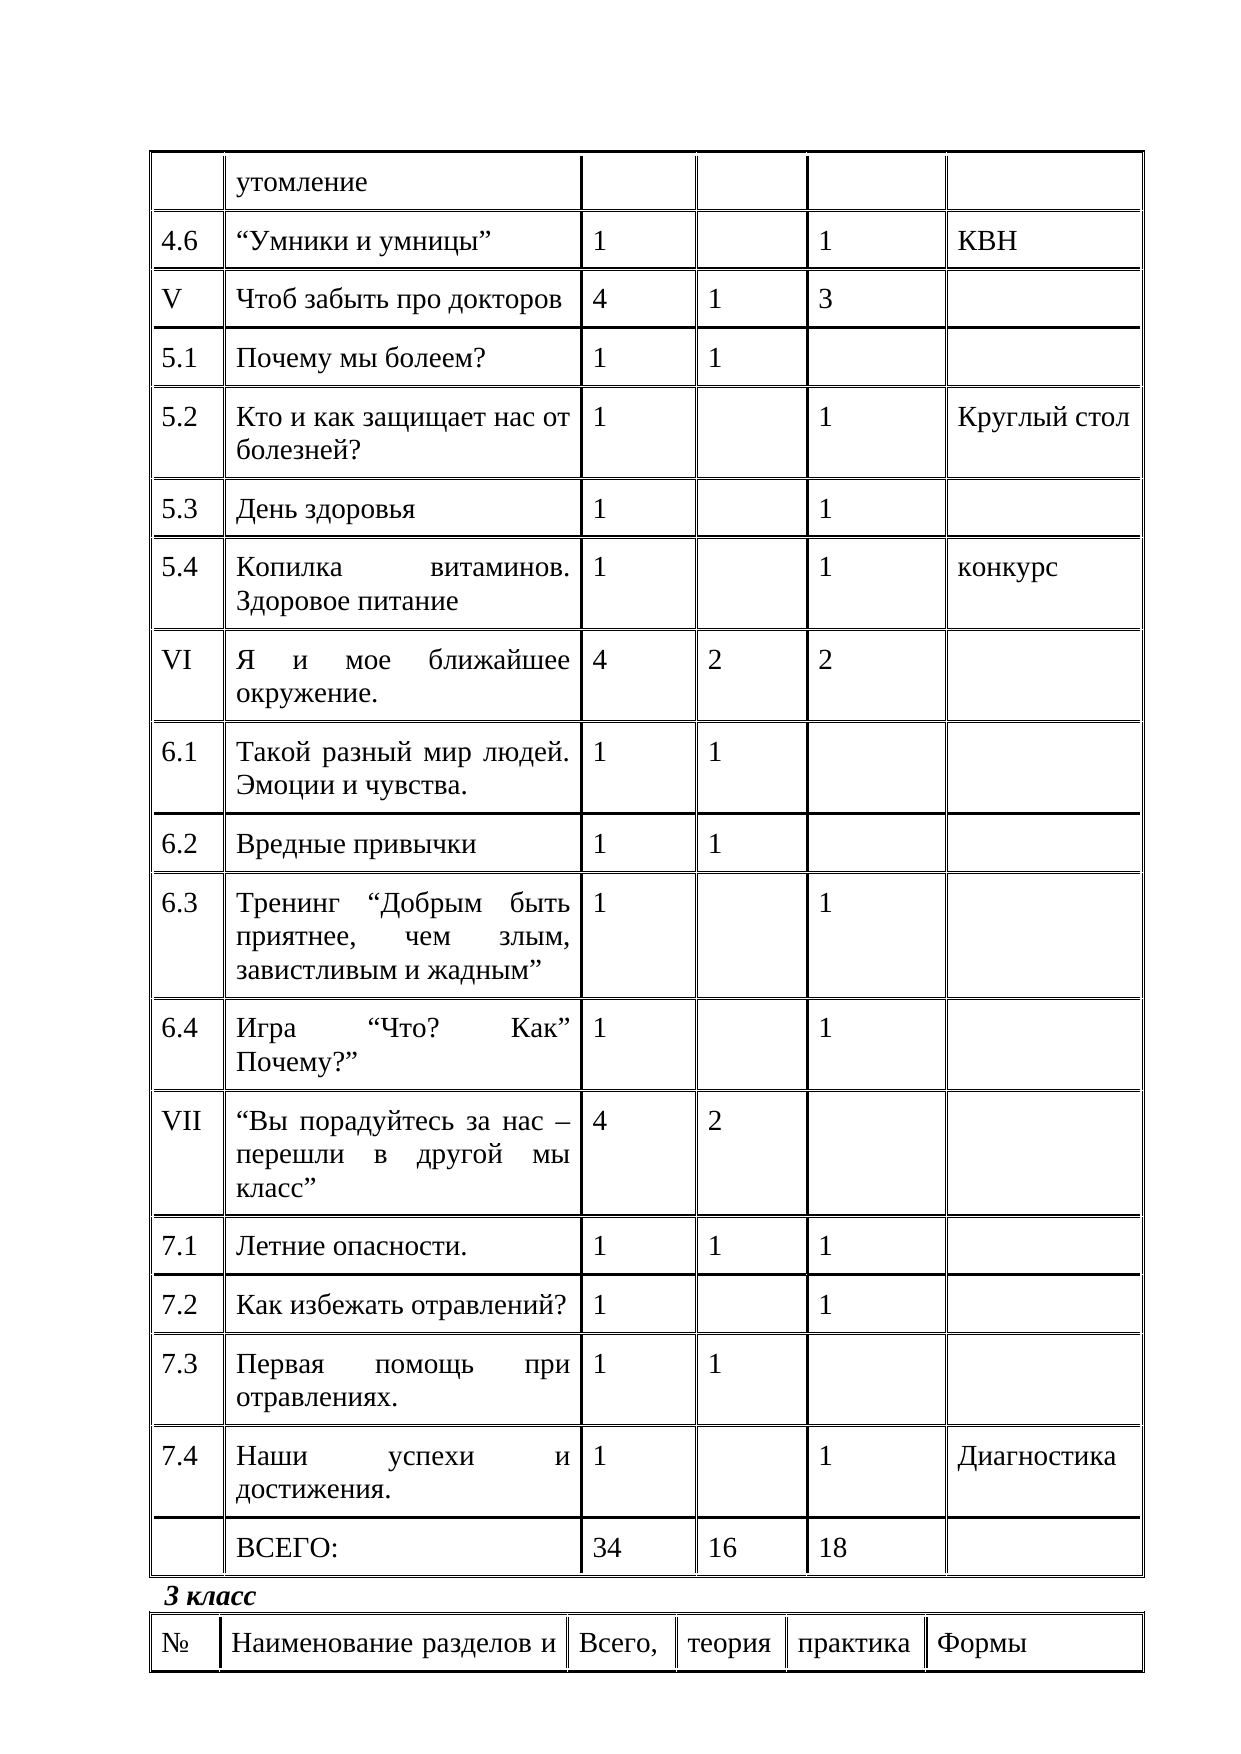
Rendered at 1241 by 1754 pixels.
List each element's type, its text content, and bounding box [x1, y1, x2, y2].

table_cell 1 [809, 212, 945, 267]
table_cell Копилка витаминов. Здоровое питание [226, 539, 580, 628]
table_cell [698, 1000, 806, 1088]
table_cell [948, 267, 1142, 326]
table_cell 1 [698, 815, 806, 871]
table_cell 1 [583, 1218, 695, 1273]
table_header теория [676, 1615, 787, 1670]
table_cell 7.3 [150, 1332, 225, 1424]
table_cell 4 [583, 1092, 695, 1214]
table_cell [948, 996, 1142, 1088]
table_cell 1 [698, 271, 806, 326]
table_cell 2 [809, 631, 945, 720]
table_cell [946, 871, 1143, 996]
table_cell VII [152, 1089, 223, 1214]
table_cell 1 [583, 539, 695, 628]
table_cell Такой разный мир людей. Эмоции и чувства. [226, 723, 580, 812]
table_cell 1 [583, 1276, 695, 1332]
table_cell [948, 326, 1142, 384]
table_cell КВН [946, 209, 1143, 267]
table_cell Первая помощь при отравлениях. [226, 1335, 580, 1424]
table_cell 4 [583, 271, 695, 326]
table_cell Чтоб забыть про докторов [226, 271, 580, 326]
table_cell 1 [698, 723, 806, 812]
table_cell 2 [698, 1092, 806, 1214]
text 3 класс [164, 1578, 1129, 1611]
table_cell [946, 720, 1143, 812]
table_cell Тренинг “Добрым быть приятнее, чем злым, завистливым и жадным” [226, 874, 580, 996]
table_cell 18 [807, 1519, 946, 1574]
table_cell [698, 874, 806, 996]
table_cell [948, 812, 1142, 871]
table_cell [809, 329, 945, 384]
table_cell [948, 1273, 1143, 1332]
table_cell 1 [583, 815, 695, 871]
table_cell 1 [583, 480, 695, 535]
table_cell 1 [583, 212, 695, 267]
table_cell 7.2 [150, 1273, 223, 1332]
table_header Формы контроля [926, 1615, 1142, 1670]
table_cell [698, 212, 806, 267]
table_cell 1 [809, 539, 945, 628]
table_cell [698, 388, 806, 477]
table_cell 5.3 [150, 477, 225, 535]
table_cell День здоровья [226, 480, 580, 535]
table_cell 7.4 [150, 1424, 225, 1516]
table_cell [946, 153, 1142, 209]
table_cell Летние опасности. [226, 1218, 580, 1273]
table_cell 6.4 [152, 996, 223, 1088]
table_cell 34 [581, 1519, 697, 1574]
table_cell [809, 1335, 945, 1424]
table_cell Круглый стол [948, 385, 1142, 477]
table_cell [809, 723, 945, 812]
table_cell Игра “Что? Как” Почему?” [226, 1000, 580, 1088]
table_cell 4.6 [150, 209, 225, 267]
table_cell 4 [583, 631, 695, 720]
table_cell 1 [809, 1218, 945, 1273]
table_cell 2 [698, 631, 806, 720]
table_cell 1 [583, 1427, 695, 1516]
table_cell Диагностика [946, 1424, 1143, 1516]
table_cell VI [150, 628, 225, 720]
table_cell 1 [698, 1218, 806, 1273]
table_cell 1 [698, 1335, 806, 1424]
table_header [220, 1615, 567, 1670]
table_cell [946, 1516, 1142, 1574]
table_header Всего, час [568, 1615, 676, 1670]
table_cell Я и мое ближайшее окружение. [226, 631, 580, 720]
table_cell ВСЕГО: [225, 1519, 581, 1574]
table_cell 4.5 [152, 153, 225, 209]
table_cell 3 [809, 271, 945, 326]
table_cell [809, 1092, 945, 1214]
table_cell [946, 628, 1143, 720]
table_cell [807, 153, 946, 209]
table_cell конкурс [948, 535, 1142, 628]
table_cell 6.2 [152, 812, 223, 871]
table_cell [809, 815, 945, 871]
table_cell 1 [583, 1000, 695, 1088]
table_header № п/п [152, 1613, 220, 1670]
table_cell Кто и как защищает нас от болезней? [226, 388, 580, 477]
table_cell [698, 1427, 806, 1516]
table_cell 1 [809, 1427, 945, 1516]
table_cell 1 [583, 329, 695, 384]
table_cell “Вы порадуйтесь за нас – перешли в другой мы класс” [226, 1092, 580, 1214]
table_cell Почему мы болеем? [226, 329, 580, 384]
table_cell 1 [583, 874, 695, 996]
table_cell 1 [809, 388, 945, 477]
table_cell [225, 153, 581, 209]
table_cell [948, 1089, 1142, 1214]
table_cell 16 [697, 1519, 807, 1574]
table_cell 1 [809, 1000, 945, 1088]
table_cell Вредные привычки [226, 815, 580, 871]
table_cell 1 [809, 480, 945, 535]
table_cell [698, 480, 806, 535]
table_cell 1 [583, 388, 695, 477]
table_cell 1 [697, 152, 807, 209]
table_cell 7.1 [152, 1214, 223, 1273]
table_cell V [152, 267, 223, 326]
table_cell 5.1 [152, 326, 223, 384]
table_cell Как избежать отравлений? [226, 1276, 580, 1332]
table_cell [698, 1276, 806, 1332]
table_cell 6.3 [150, 871, 225, 996]
table_cell 6.1 [150, 720, 225, 812]
table_cell [946, 477, 1143, 535]
table_cell Наши успехи и достижения. [226, 1427, 580, 1516]
table_cell 1 [809, 1276, 945, 1332]
table_cell 1 [583, 1335, 695, 1424]
table_cell 1 [809, 874, 945, 996]
table_cell [948, 1214, 1142, 1273]
table_cell 1 [698, 329, 806, 384]
table_cell 1 [583, 723, 695, 812]
table_header практика [787, 1613, 926, 1670]
table_cell “Умники и умницы” [226, 212, 580, 267]
table_cell 5.2 [152, 385, 223, 477]
table_cell 1 [581, 153, 697, 209]
table_cell [946, 1332, 1143, 1424]
table_cell [698, 539, 806, 628]
table_cell 5.4 [152, 535, 223, 628]
table_cell [152, 1516, 225, 1574]
